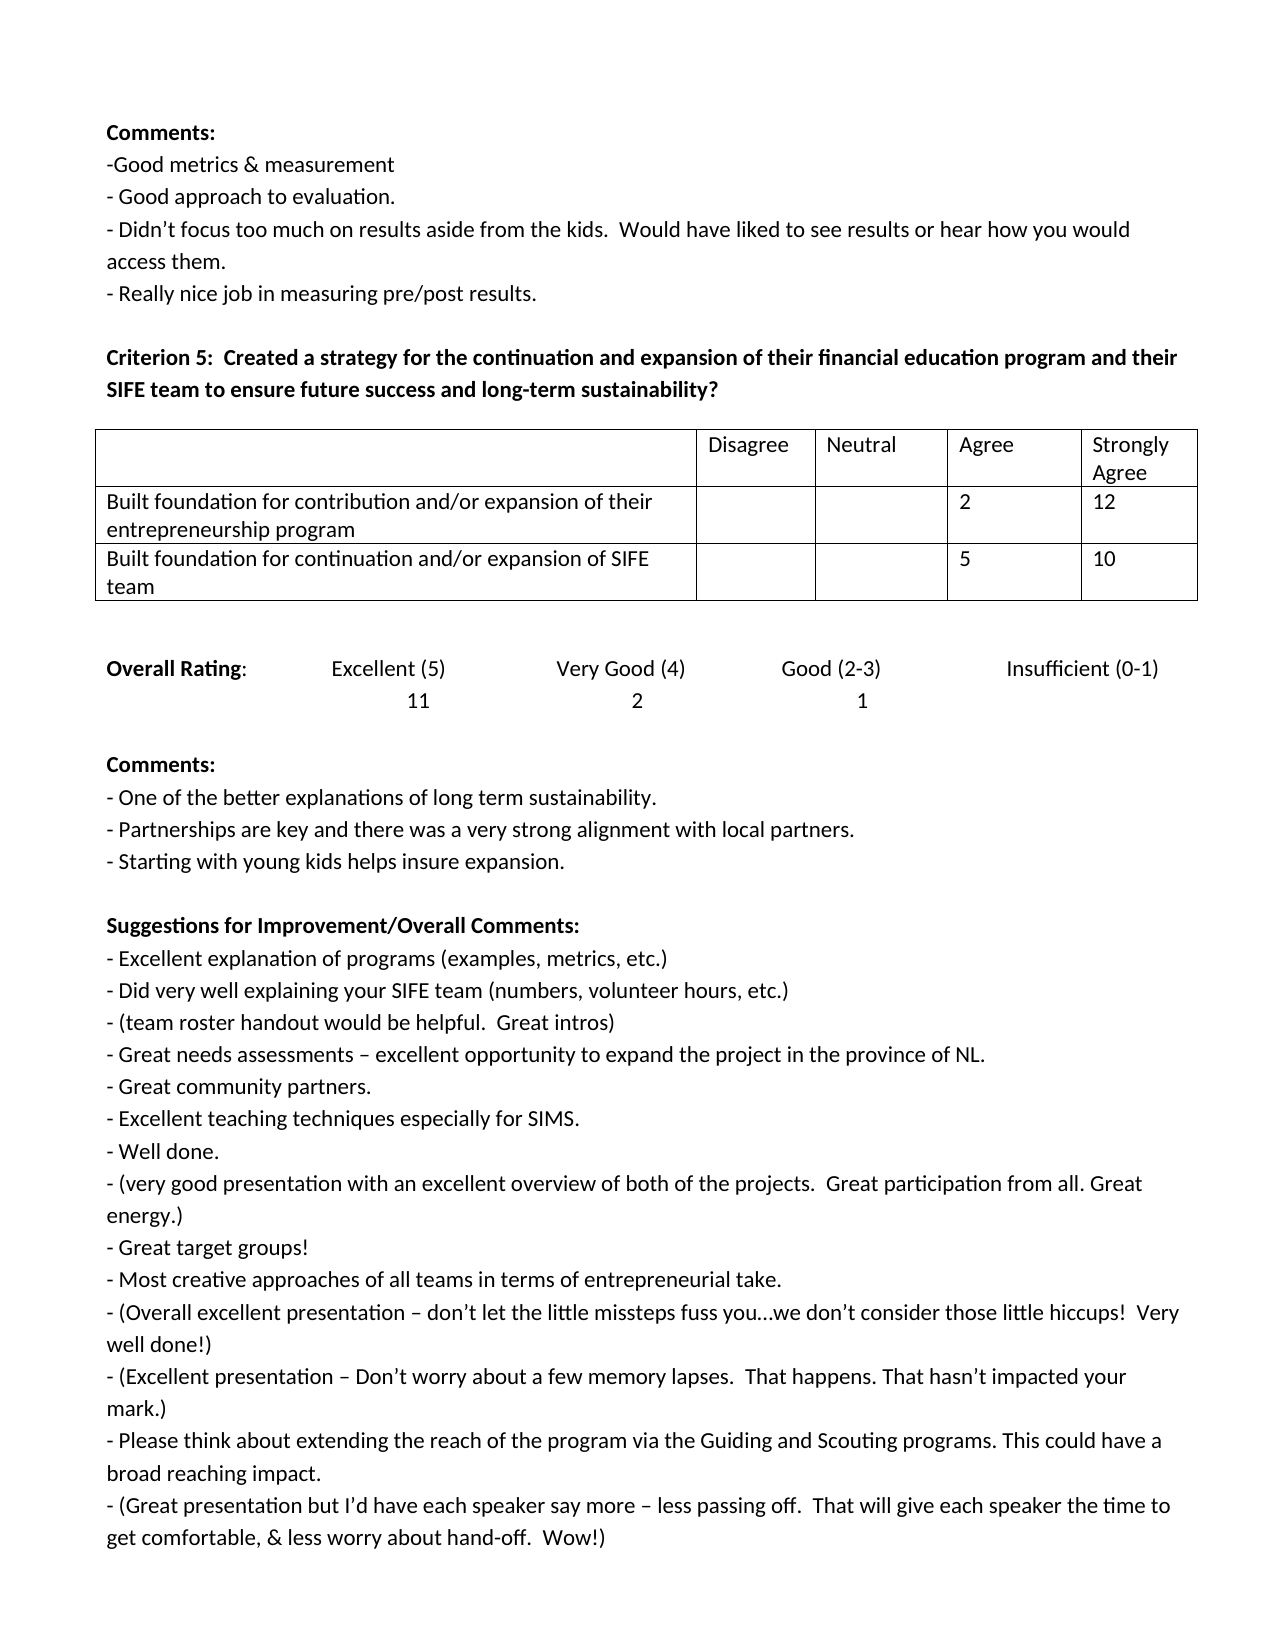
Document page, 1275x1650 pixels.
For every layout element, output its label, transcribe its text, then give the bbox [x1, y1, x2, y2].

table_cell [697, 544, 815, 600]
text - Great target groups! [106, 1233, 1186, 1261]
text - Didn’t focus too much on results aside from the kids. Would have liked to see results or hear how you would access them. [106, 215, 1186, 275]
table_cell [816, 544, 947, 600]
text - Great community partners. [106, 1072, 1186, 1100]
text -Good metrics & measurement [106, 150, 1186, 178]
text - (very good presentation with an excellent overview of both of the projects. Great participation from all. Great energy.) [106, 1169, 1186, 1229]
table_header Strongly Agree [1082, 430, 1197, 486]
table_cell 2 [948, 487, 1081, 543]
text 11 2 1 [106, 686, 1186, 714]
text Comments: [106, 751, 1186, 778]
table_header Agree [948, 430, 1081, 486]
text - (Great presentation but I’d have each speaker say more – less passing off. That will give each speaker the time to get comfortable, & less worry about hand-off. Wow!) [106, 1491, 1186, 1551]
text - Really nice job in measuring pre/post results. [106, 279, 1186, 307]
table_cell 12 [1082, 487, 1197, 543]
text - Excellent teaching techniques especially for SIMS. [106, 1104, 1186, 1133]
text Overall Rating: Excellent (5) Very Good (4) Good (2-3) Insufficient (0-1) [106, 654, 1186, 682]
text - Most creative approaches of all teams in terms of entrepreneurial take. [106, 1266, 1186, 1293]
table_cell [816, 487, 947, 543]
text Suggestions for Improvement/Overall Comments: [106, 911, 1186, 939]
text - Excellent explanation of programs (examples, metrics, etc.) [106, 944, 1186, 972]
text - One of the better explanations of long term sustainability. [106, 783, 1186, 811]
table_cell 5 [948, 544, 1081, 600]
text - Did very well explaining your SIFE team (numbers, volunteer hours, etc.) [106, 976, 1186, 1004]
text - Partnerships are key and there was a very strong alignment with local partners. [106, 815, 1186, 843]
text - (Overall excellent presentation – don’t let the little missteps fuss you…we don’t consider those little hiccups! Very well done!) [106, 1298, 1186, 1358]
text - (Excellent presentation – Don’t worry about a few memory lapses. That happens. That hasn’t impacted your mark.) [106, 1362, 1186, 1422]
text - Starting with young kids helps insure expansion. [106, 847, 1186, 875]
text Criterion 5: Created a strategy for the continuation and expansion of their financial education program and their SIFE team to ensure future success and long-term sustainability? [106, 343, 1186, 404]
table_cell Built foundation for continuation and/or expansion of SIFE team [96, 544, 696, 600]
text - Well done. [106, 1137, 1186, 1165]
table_header [96, 430, 696, 486]
text - Good approach to evaluation. [106, 182, 1186, 211]
table_header Disagree [697, 430, 815, 486]
text Comments: [106, 118, 1186, 146]
table_cell Built foundation for contribution and/or expansion of their entrepreneurship program [96, 487, 696, 543]
text - Great needs assessments – excellent opportunity to expand the project in the province of NL. [106, 1040, 1186, 1068]
table_cell [697, 487, 815, 543]
table_header Neutral [816, 430, 947, 486]
table_cell 10 [1082, 544, 1197, 600]
text - Please think about extending the reach of the program via the Guiding and Scouting programs. This could have a broad reaching impact. [106, 1426, 1186, 1487]
text - (team roster handout would be helpful. Great intros) [106, 1008, 1186, 1036]
